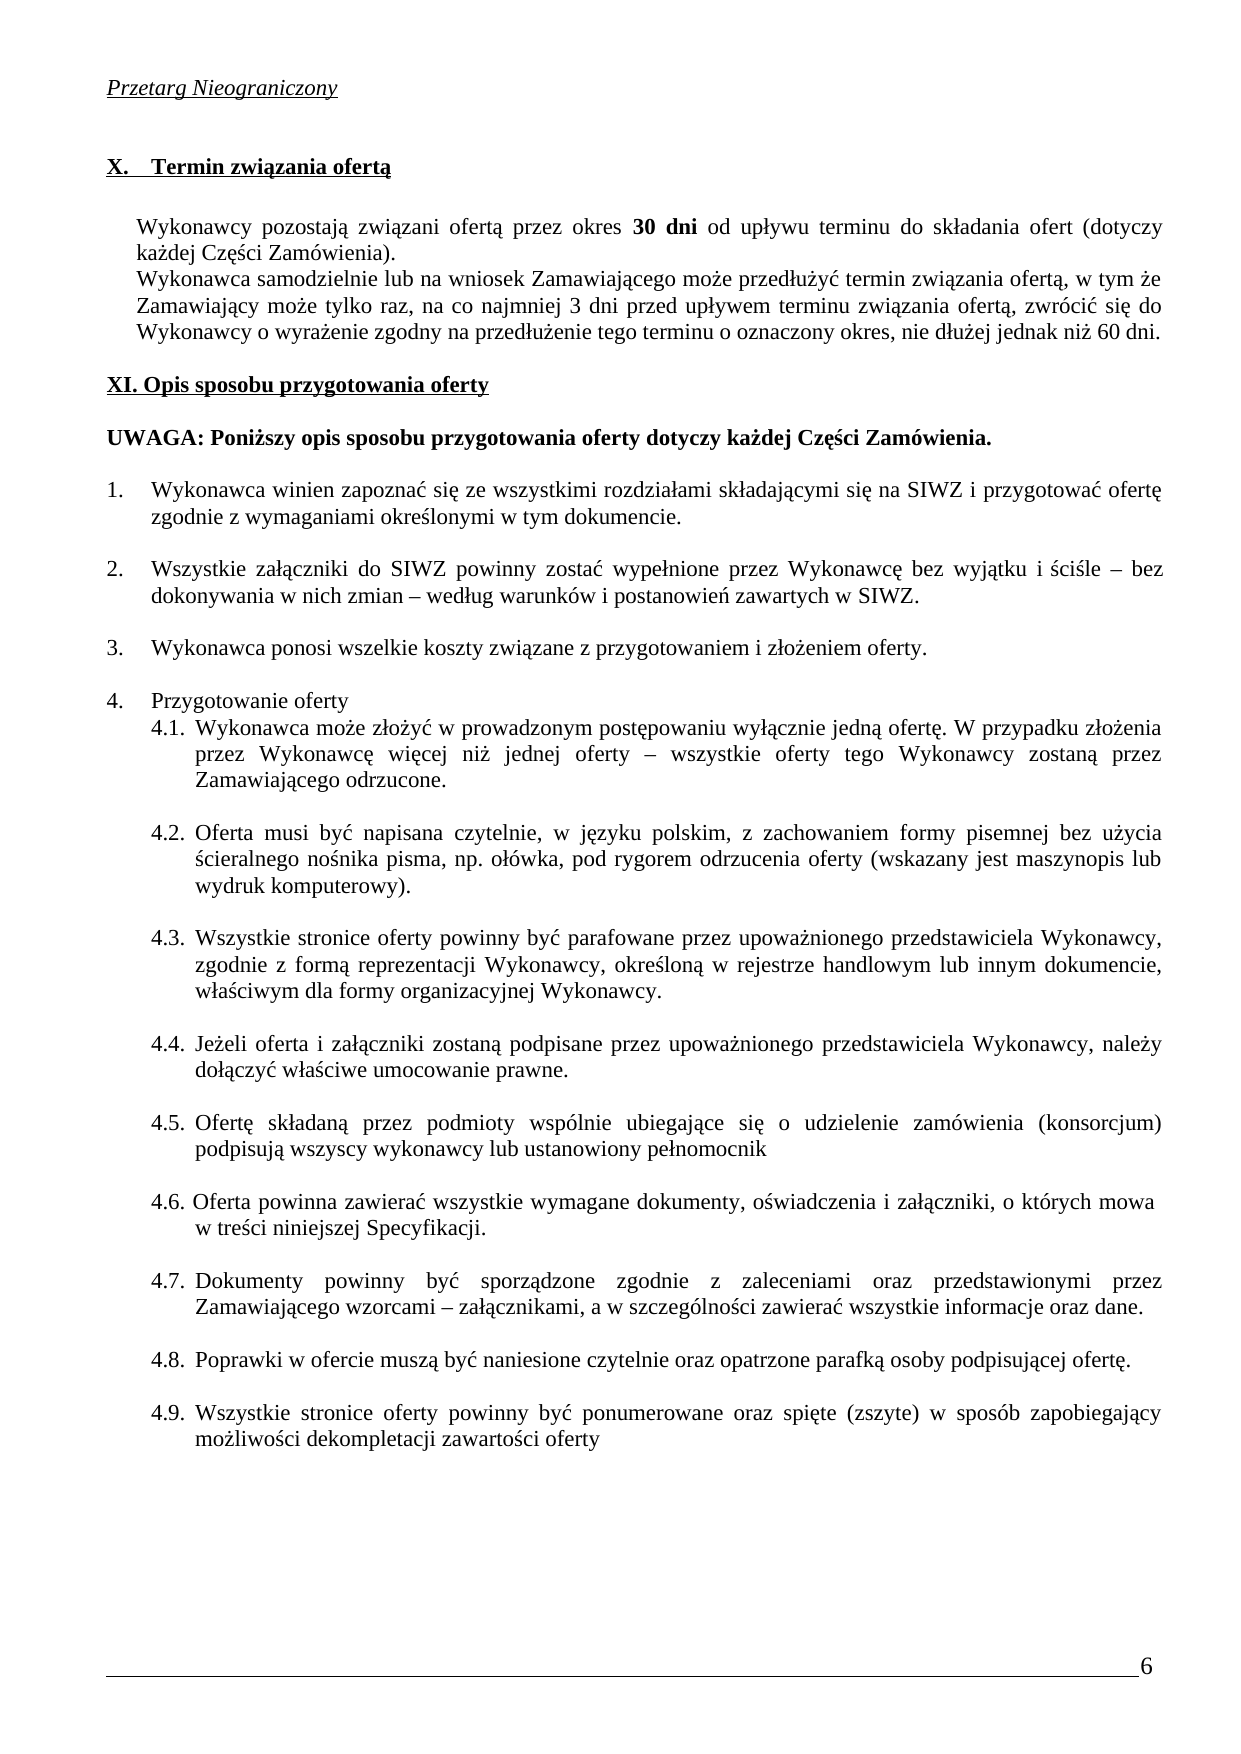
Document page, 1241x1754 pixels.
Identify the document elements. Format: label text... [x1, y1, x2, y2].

text 2. Wszystkie załączniki do SIWZ powinny zostać wypełnione przez Wykonawcę bez wyjątku i ściśle – bez dokonywania w nich zmian – według warunków i postanowień zawartych w SIWZ. [106, 555, 1163, 608]
text 4.5. Ofertę składaną przez podmioty wspólnie ubiegające się o udzielenie zamówienia (konsorcjum) podpisują wszyscy wykonawcy lub ustanowiony pełnomocnik [151, 1109, 1163, 1162]
text 4. Przygotowanie oferty [106, 687, 1163, 713]
text Wykonawcy pozostają związani ofertą przez okres 30 dni od upływu terminu do składania ofert (dotyczy każdej Części Zamówienia). [136, 213, 1163, 266]
text 4.2. Oferta musi być napisana czytelnie, w języku polskim, z zachowaniem formy pisemnej bez użycia ścieralnego nośnika pisma, np. ołówka, pod rygorem odrzucenia oferty (wskazany jest maszynopis lub wydruk komputerowy). [151, 819, 1163, 898]
text UWAGA: Poniższy opis sposobu przygotowania oferty dotyczy każdej Części Zamówienia. [106, 424, 1163, 450]
text 4.4. Jeżeli oferta i załączniki zostaną podpisane przez upoważnionego przedstawiciela Wykonawcy, należy dołączyć właściwe umocowanie prawne. [151, 1030, 1163, 1082]
text 4.1. Wykonawca może złożyć w prowadzonym postępowaniu wyłącznie jedną ofertę. W przypadku złożenia przez Wykonawcę więcej niż jednej oferty – wszystkie oferty tego Wykonawcy zostaną przez Zamawiającego odrzucone. [151, 713, 1163, 793]
text Wykonawca samodzielnie lub na wniosek Zamawiającego może przedłużyć termin związania ofertą, w tym że Zamawiający może tylko raz, na co najmniej 3 dni przed upływem terminu związania ofertą, zwrócić się do Wykonawcy o wyrażenie zgodny na przedłużenie tego terminu o oznaczony okres, nie dłużej jednak niż 60 dni. [136, 266, 1163, 344]
text 4.7. Dokumenty powinny być sporządzone zgodnie z zaleceniami oraz przedstawionymi przez zamawiającego wzorcami – załącznikami, a w szczególności zawierać wszystkie informacje oraz dane. [151, 1267, 1163, 1320]
text 1. Wykonawca winien zapoznać się ze wszystkimi rozdziałami składającymi się na SIWZ i przygotować ofertę zgodnie z wymaganiami określonymi w tym dokumencie. [106, 476, 1163, 529]
text X. Termin związania ofertą [106, 153, 1163, 213]
text 4.9. Wszystkie stronice oferty powinny być ponumerowane oraz spięte (zszyte) w sposób zapobiegający możliwości dekompletacji zawartości oferty [151, 1399, 1163, 1451]
text 4.3. Wszystkie stronice oferty powinny być parafowane przez upoważnionego przedstawiciela Wykonawcy, zgodnie z formą reprezentacji Wykonawcy, określoną w rejestrze handlowym lub innym dokumencie, właściwym dla formy organizacyjnej Wykonawcy. [151, 924, 1163, 1003]
text 4.6. Oferta powinna zawierać wszystkie wymagane dokumenty, oświadczenia i załączniki, o których mowa w treści niniejszej specyfikacji. [151, 1188, 1163, 1241]
text 3. Wykonawca ponosi wszelkie koszty związane z przygotowaniem i złożeniem oferty. [106, 634, 1163, 661]
text 4.8. Poprawki w ofercie muszą być naniesione czytelnie oraz opatrzone parafką osoby podpisującej ofertę. [151, 1346, 1163, 1372]
text XI. Opis sposobu przygotowania oferty [106, 371, 1163, 397]
